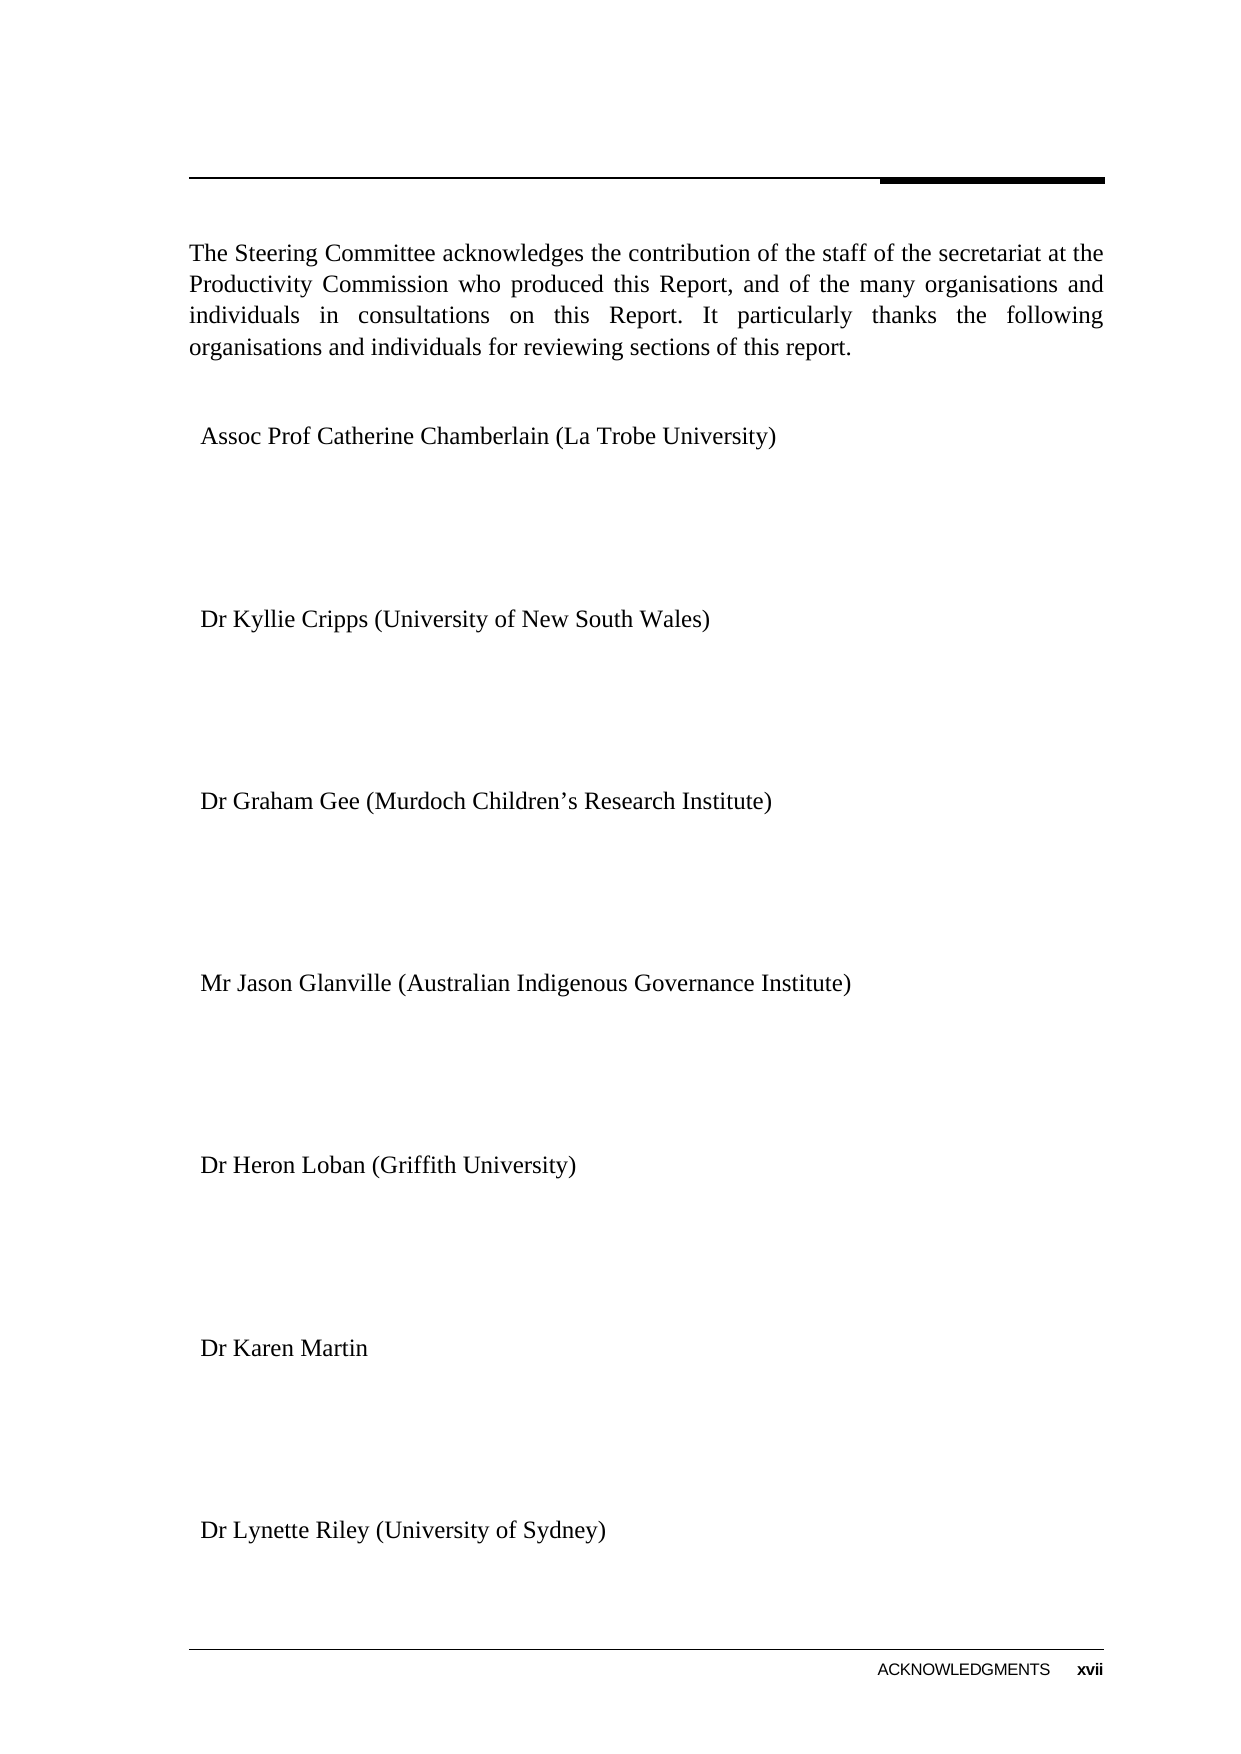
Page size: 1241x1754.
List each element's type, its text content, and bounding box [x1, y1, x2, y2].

table_cell Dr Karen Martin [189, 1321, 1103, 1503]
table_cell Dr Kyllie Cripps (University of New South Wales) [189, 592, 1103, 774]
table_header Assoc Prof Catherine Chamberlain (La Trobe University) [189, 406, 1103, 592]
table_cell Mr Jason Glanville (Australian Indigenous Governance Institute) [189, 956, 1103, 1139]
table_cell Dr Heron Loban (Griffith University) [189, 1139, 1103, 1321]
text The Steering Committee acknowledges the contribution of the staff of the secretariat at the Productivity Commission who produced this Report, and of the many organisations and individuals in consultations on this Report. It particularly thanks the following organisations and individuals for reviewing sections of this report. [189, 236, 1104, 361]
table_cell Dr Lynette Riley (University of Sydney) [189, 1503, 1103, 1544]
table_cell Dr Graham Gee (Murdoch Children’s Research Institute) [189, 774, 1103, 956]
